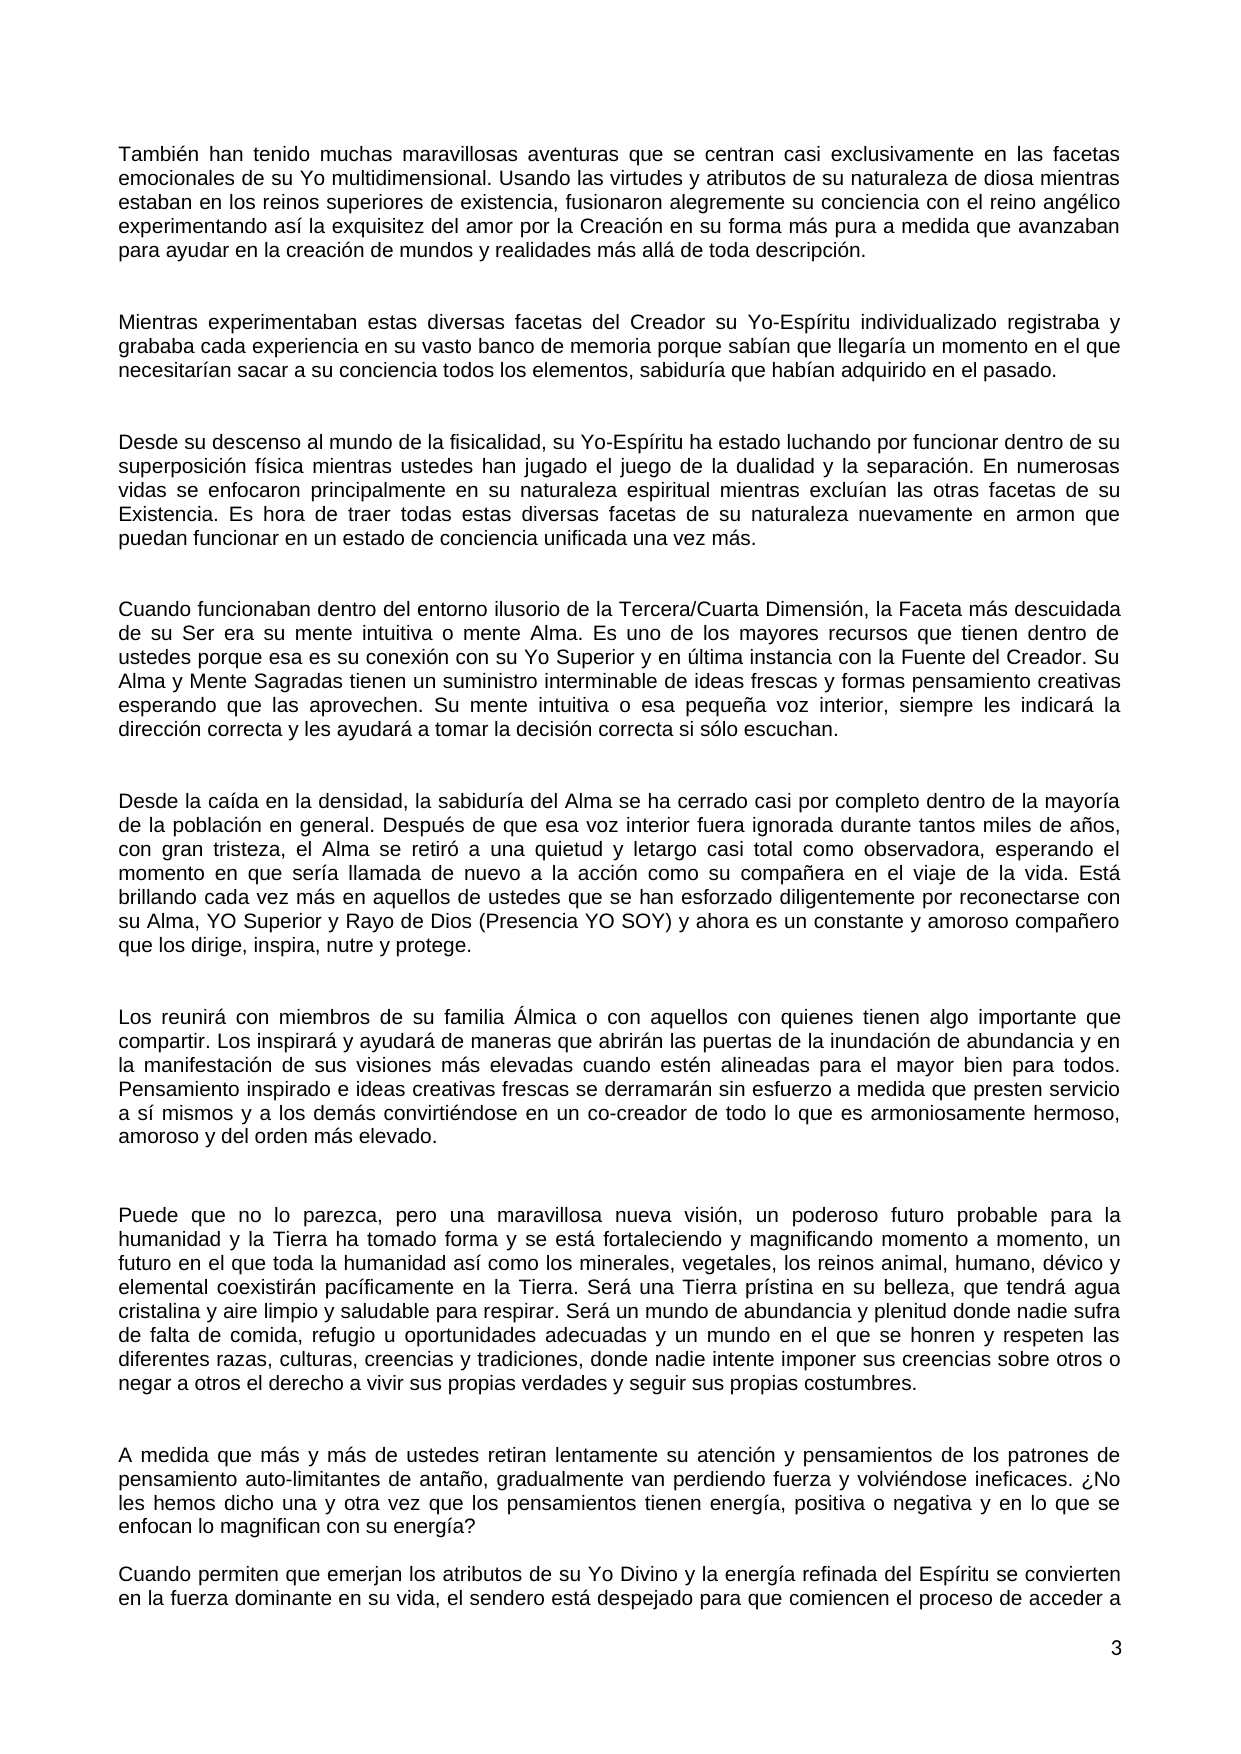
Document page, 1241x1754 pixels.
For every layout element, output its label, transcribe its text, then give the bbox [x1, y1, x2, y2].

text Puede que no lo parezca, pero una maravillosa nueva visión, un poderoso futuro probable para la humanidad y la Tierra ha tomado forma y se está fortaleciendo y magnificando momento a momento, un futuro en el que toda la humanidad así como los minerales, vegetales, los reinos animal, humano, dévico y elemental coexistirán pacíficamente en la Tierra. Será una Tierra prístina en su belleza, que tendrá agua cristalina y aire limpio y saludable para respirar. Será un mundo de abundancia y plenitud donde nadie sufra de falta de comida, refugio u oportunidades adecuadas y un mundo en el que se honren y respeten las diferentes razas, culturas, creencias y tradiciones, donde nadie intente imponer sus creencias sobre otros o negar a otros el derecho a vivir sus propias verdades y seguir sus propias costumbres. [118, 1203, 1122, 1394]
text Desde la caída en la densidad, la sabiduría del Alma se ha cerrado casi por completo dentro de la mayoría de la población en general. Después de que esa voz interior fuera ignorada durante tantos miles de años, con gran tristeza, el Alma se retiró a una quietud y letargo casi total como observadora, esperando el momento en que sería llamada de nuevo a la acción como su compañera en el viaje de la vida. Está brillando cada vez más en aquellos de ustedes que se han esforzado diligentemente por reconectarse con su Alma, YO Superior y Rayo de Dios (Presencia YO SOY) y ahora es un constante y amoroso compañero que los dirige, inspira, nutre y protege. [118, 789, 1122, 957]
text Los reunirá con miembros de su familia Álmica o con aquellos con quienes tienen algo importante que compartir. Los inspirará y ayudará de maneras que abrirán las puertas de la inundación de abundancia y en la manifestación de sus visiones más elevadas cuando estén alineadas para el mayor bien para todos. Pensamiento inspirado e ideas creativas frescas se derramarán sin esfuerzo a medida que presten servicio a sí mismos y a los demás convirtiéndose en un co-creador de todo lo que es armoniosamente hermoso, amoroso y del orden más elevado. [118, 1004, 1122, 1148]
text Cuando funcionaban dentro del entorno ilusorio de la Tercera/Cuarta Dimensión, la Faceta más descuidada de su Ser era su mente intuitiva o mente Alma. Es uno de los mayores recursos que tienen dentro de ustedes porque esa es su conexión con su Yo Superior y en última instancia con la Fuente del Creador. Su Alma y Mente Sagradas tienen un suministro interminable de ideas frescas y formas pensamiento creativas esperando que las aprovechen. Su mente intuitiva o esa pequeña voz interior, siempre les indicará la dirección correcta y les ayudará a tomar la decisión correcta si sólo escuchan. [118, 597, 1122, 741]
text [118, 1562, 1122, 1610]
text A medida que más y más de ustedes retiran lentamente su atención y pensamientos de los patrones de pensamiento auto-limitantes de antaño, gradualmente van perdiendo fuerza y volviéndose ineficaces. ¿No les hemos dicho una y otra vez que los pensamientos tienen energía, positiva o negativa y en lo que se enfocan lo magnifican con su energía? [118, 1442, 1122, 1538]
text También han tenido muchas maravillosas aventuras que se centran casi exclusivamente en las facetas emocionales de su Yo multidimensional. Usando las virtudes y atributos de su naturaleza de diosa mientras estaban en los reinos superiores de existencia, fusionaron alegremente su conciencia con el reino angélico experimentando así la exquisitez del amor por la Creación en su forma más pura a medida que avanzaban para ayudar en la creación de mundos y realidades más allá de toda descripción. [118, 142, 1122, 262]
text Desde su descenso al mundo de la fisicalidad, su Yo-Espíritu ha estado luchando por funcionar dentro de su superposición física mientras ustedes han jugado el juego de la dualidad y la separación. En numerosas vidas se enfocaron principalmente en su naturaleza espiritual mientras excluían las otras facetas de su Existencia. Es hora de traer todas estas diversas facetas de su naturaleza nuevamente en armon que puedan funcionar en un estado de conciencia unificada una vez más. [118, 429, 1122, 549]
text Mientras experimentaban estas diversas facetas del Creador su Yo-Espíritu individualizado registraba y grababa cada experiencia en su vasto banco de memoria porque sabían que llegaría un momento en el que necesitarían sacar a su conciencia todos los elementos, sabiduría que habían adquirido en el pasado. [118, 310, 1122, 382]
